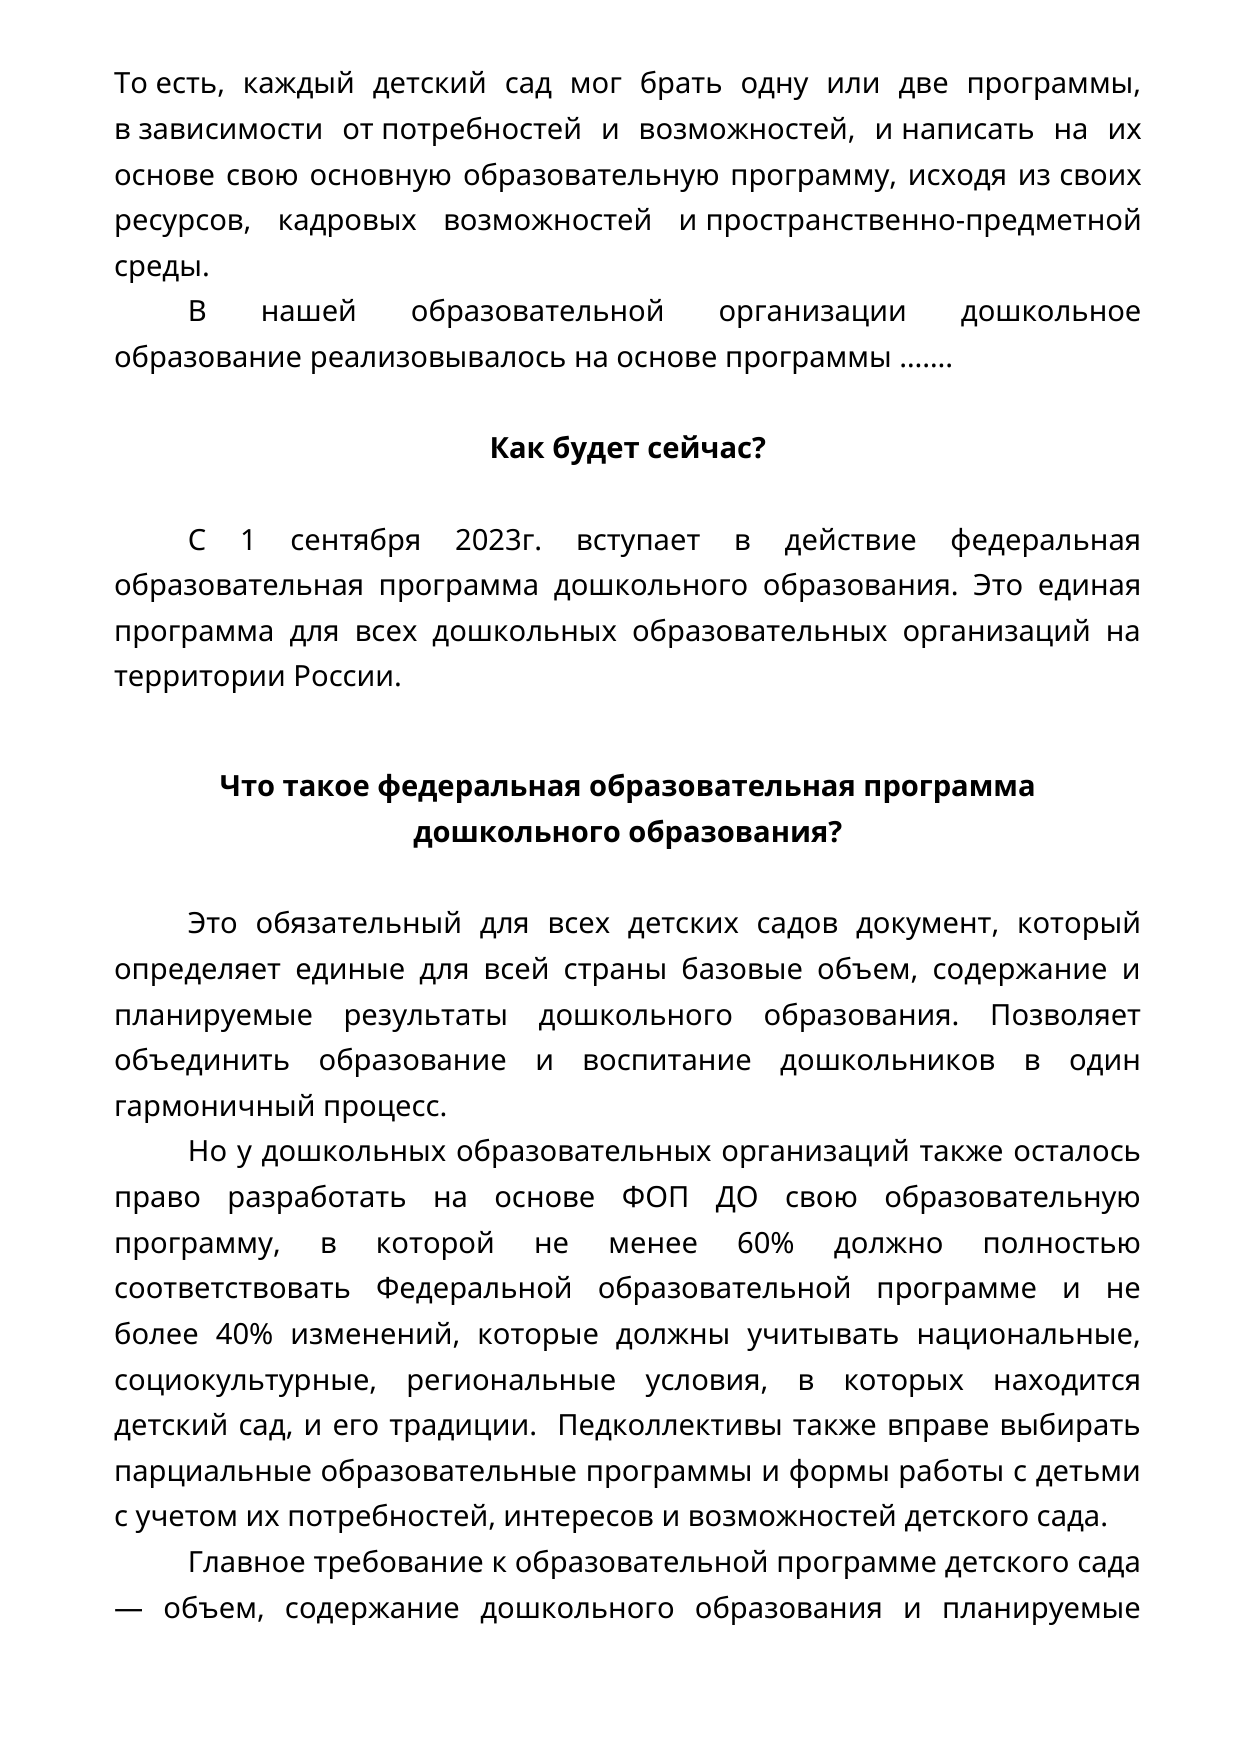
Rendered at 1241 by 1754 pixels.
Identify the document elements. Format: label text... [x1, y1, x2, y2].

text Что такое федеральная образовательная программа дошкольного образования? [114, 766, 1142, 851]
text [114, 1541, 1142, 1627]
text Но у дошкольных образовательных организаций также осталось право разработать на основе ФОП ДО свою образовательную программу, в которой не менее 60% должно полностью соответствовать Федеральной образовательной программе и не более 40% изменений, которые должны учитывать национальные, социокультурные, региональные условия, в которых находится детский сад, и его традиции. Педколлективы также вправе выбирать парциальные образовательные программы и формы работы с детьми с учетом их потребностей, интересов и возможностей детского сада. [114, 1131, 1142, 1535]
text В нашей образовательной организации дошкольное образование реализовывалось на основе программы ……. [114, 291, 1142, 376]
text Это обязательный для всех детских садов документ, который определяет единые для всей страны базовые объем, содержание и планируемые результаты дошкольного образования. Позволяет объединить образование и воспитание дошкольников в один гармоничный процесс. [114, 902, 1142, 1125]
text Как будет сейчас? [114, 427, 1142, 467]
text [114, 62, 1142, 285]
text С 1 сентября 2023г. вступает в действие федеральная образовательная программа дошкольного образования. Это единая программа для всех дошкольных образовательных организаций на территории России. [114, 519, 1142, 695]
